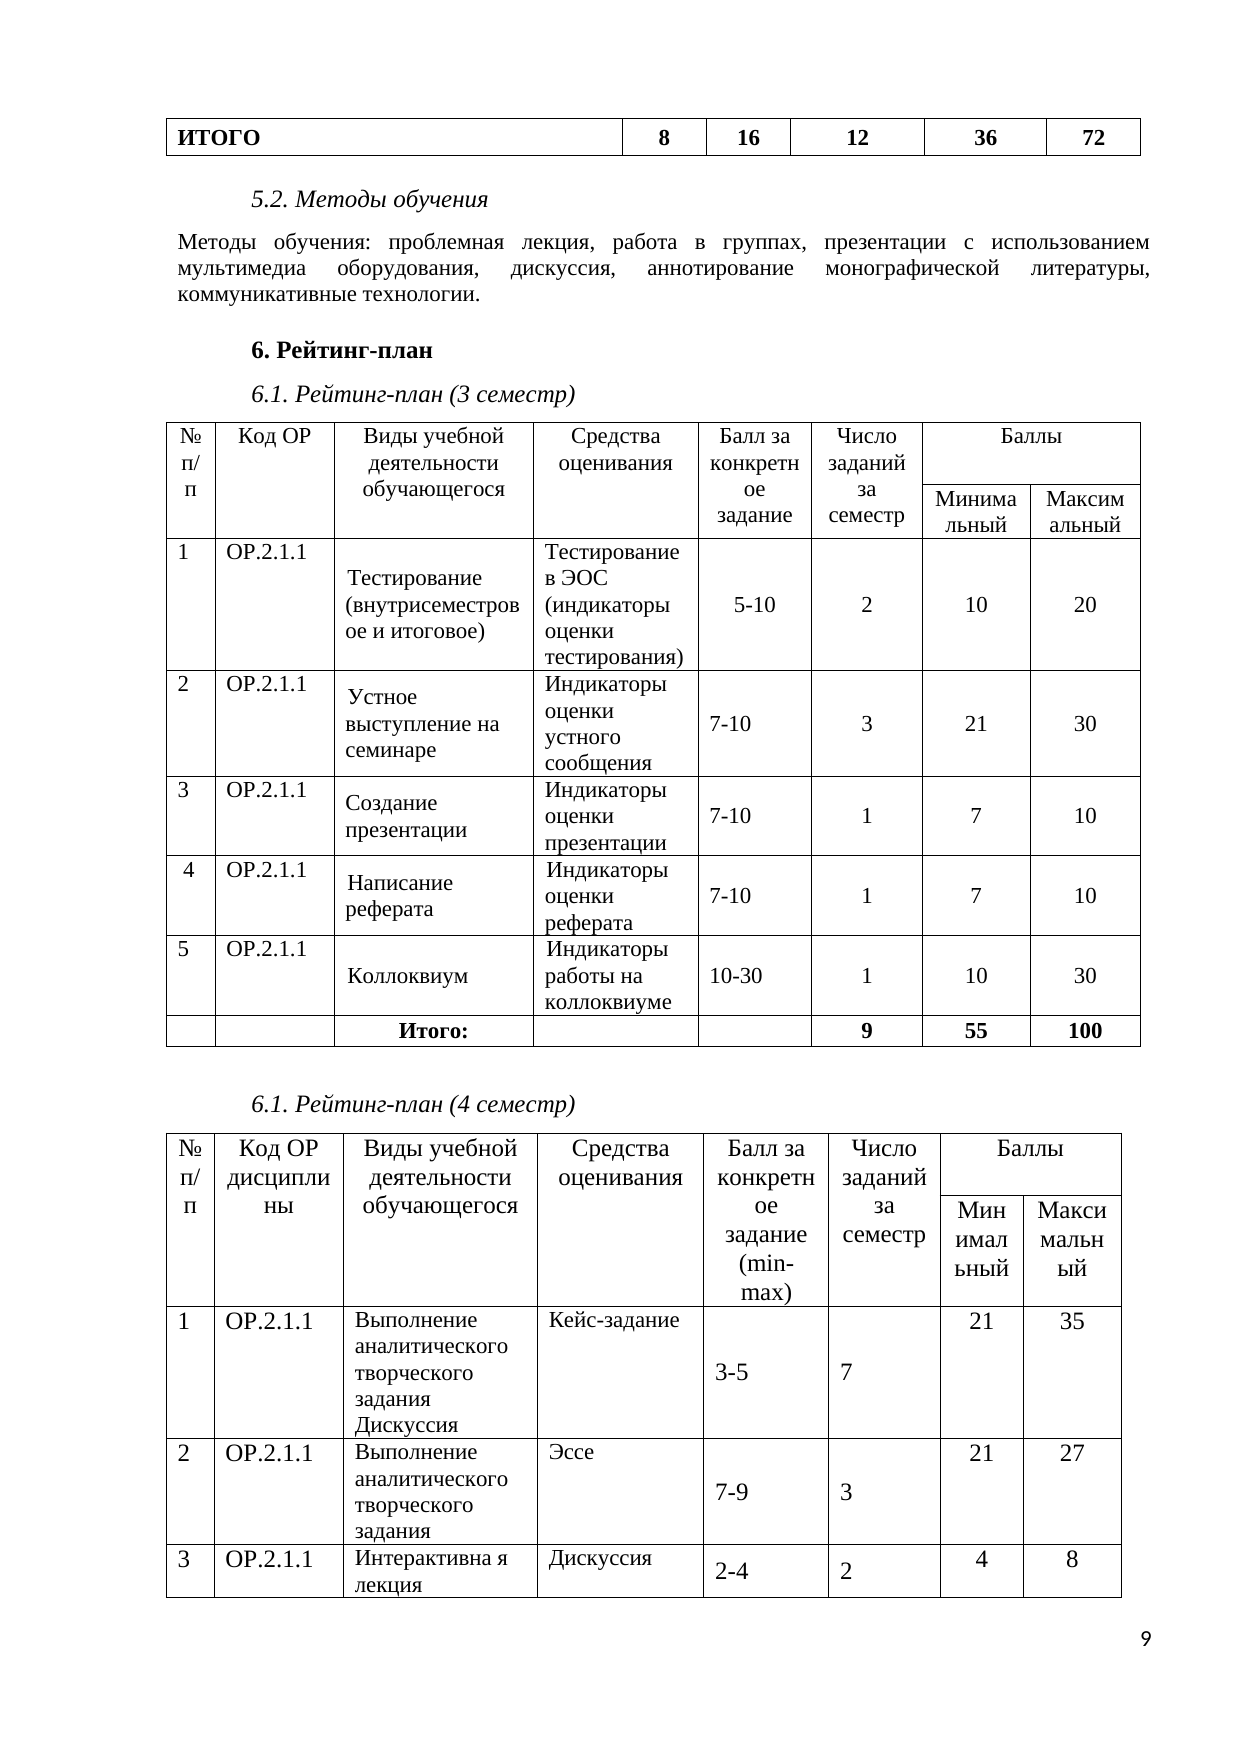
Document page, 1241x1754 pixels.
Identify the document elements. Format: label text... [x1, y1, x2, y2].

table_cell 3 [812, 671, 922, 776]
table_header Код ОР дисциплины [215, 1134, 343, 1306]
table_cell Выполнение аналитического творческого задания Дискуссия [344, 1307, 537, 1438]
table_cell [699, 1016, 811, 1046]
table_cell 10 [1031, 777, 1140, 855]
table_cell 2 [829, 1545, 940, 1597]
table_header Баллы [923, 423, 1140, 484]
text 6.1. Рейтинг-план (3 семестр) [177, 379, 1152, 407]
table_cell Максимальный [1031, 485, 1140, 537]
table_cell ОР.2.1.1 [216, 539, 334, 670]
table_cell Коллоквиум [335, 936, 533, 1014]
table_cell 10 [1031, 856, 1140, 935]
table_cell 21 [941, 1307, 1023, 1438]
table_cell 7-9 [704, 1439, 828, 1544]
table_cell 72 [1047, 119, 1140, 155]
table_cell 9 [812, 1016, 922, 1046]
table_cell 2 [812, 539, 922, 670]
table_cell 1 [812, 777, 922, 855]
table_cell 5-10 [699, 539, 811, 670]
table_header № п/п [167, 423, 215, 537]
table_cell 12 [791, 119, 924, 155]
table_cell Дискуссия [538, 1545, 703, 1597]
table_cell 7 [829, 1307, 940, 1438]
table_header Число заданий за семестр [812, 423, 922, 537]
table_cell 4 [941, 1545, 1023, 1597]
table_cell 3-5 [704, 1307, 828, 1438]
table_header Балл за конкретное задание [699, 423, 811, 537]
table_cell 7-10 [699, 856, 811, 935]
text 5.2. Методы обучения [177, 184, 1152, 213]
text 6.1. Рейтинг-план (4 семестр) [177, 1089, 1152, 1118]
table_cell 35 [1024, 1307, 1121, 1438]
table_header Число заданий за семестр [829, 1134, 940, 1306]
table_cell Минимальный [923, 485, 1030, 537]
table_cell 21 [941, 1439, 1023, 1544]
table_cell 10 [923, 539, 1030, 670]
table_cell Индикаторы оценки устного сообщения [534, 671, 698, 776]
table_cell ОР.2.1.1 [216, 671, 334, 776]
table_cell Индикаторы работы на коллоквиуме [534, 936, 698, 1014]
table_cell Написание реферата [335, 856, 533, 935]
table_cell 8 [1024, 1545, 1121, 1597]
table_cell ИТОГО [167, 119, 622, 155]
table_cell ОР.2.1.1 [215, 1307, 343, 1438]
table_cell Индикаторы оценки презентации [534, 777, 698, 855]
table_cell 16 [707, 119, 790, 155]
table_header № п/п [167, 1134, 214, 1306]
text Методы обучения: проблемная лекция, работа в группах, презентации с использованием мультимедиа оборудования, дискуссия, аннотирование монографической литературы, коммуникативные технологии. [177, 228, 1152, 307]
table_cell ОР.2.1.1 [216, 936, 334, 1014]
table_cell Тестирование в ЭОС (индикаторы оценки тестирования) [534, 539, 698, 670]
table_cell Устное выступление на семинаре [335, 671, 533, 776]
table_cell 10 [923, 936, 1030, 1014]
table_cell ОР.2.1.1 [215, 1439, 343, 1544]
table_cell 4 [167, 856, 215, 935]
table_cell Тестирование (внутрисеместровое и итоговое) [335, 539, 533, 670]
table_cell ОР.2.1.1 [216, 777, 334, 855]
table_cell 1 [812, 936, 922, 1014]
table_cell Максимальный [1024, 1196, 1121, 1306]
table_cell 3 [167, 1545, 214, 1597]
text 6. Рейтинг-план [177, 336, 1152, 364]
table_cell 7-10 [699, 671, 811, 776]
table_cell Кейс-задание [538, 1307, 703, 1438]
table_cell 1 [812, 856, 922, 935]
table_cell 2 [167, 671, 215, 776]
table_header Код ОР [216, 423, 334, 537]
table_cell ОР.2.1.1 [215, 1545, 343, 1597]
table_cell [534, 1016, 698, 1046]
table_cell 7 [923, 856, 1030, 935]
table_header Средства оценивания [534, 423, 698, 537]
table_cell 3 [829, 1439, 940, 1544]
table_header Виды учебной деятельности обучающегося [344, 1134, 537, 1306]
table_cell 2-4 [704, 1545, 828, 1597]
table_cell 55 [923, 1016, 1030, 1046]
table_cell 10-30 [699, 936, 811, 1014]
table_cell Минимальный [941, 1196, 1023, 1306]
table_cell 27 [1024, 1439, 1121, 1544]
table_cell 7 [923, 777, 1030, 855]
table_cell Итого: [335, 1016, 533, 1046]
table_cell Интерактивна я лекция [344, 1545, 537, 1597]
table_cell 21 [923, 671, 1030, 776]
table_header Средства оценивания [538, 1134, 703, 1306]
table_cell ОР.2.1.1 [216, 856, 334, 935]
table_cell [216, 1016, 334, 1046]
table_header Баллы [941, 1134, 1121, 1195]
table_cell 30 [1031, 936, 1140, 1014]
table_header Балл за конкретное задание (min-max) [704, 1134, 828, 1306]
table_header Виды учебной деятельности обучающегося [335, 423, 533, 537]
table_cell 2 [167, 1439, 214, 1544]
table_cell [167, 1016, 215, 1046]
table_cell 1 [167, 539, 215, 670]
table_cell 100 [1031, 1016, 1140, 1046]
table_cell 20 [1031, 539, 1140, 670]
table_cell 1 [167, 1307, 214, 1438]
table_cell 7-10 [699, 777, 811, 855]
table_cell Создание презентации [335, 777, 533, 855]
table_cell 5 [167, 936, 215, 1014]
table_cell Индикаторы оценки реферата [534, 856, 698, 935]
table_cell 3 [167, 777, 215, 855]
table_cell 36 [925, 119, 1046, 155]
table_cell 8 [623, 119, 706, 155]
table_cell 30 [1031, 671, 1140, 776]
table_cell Эссе [538, 1439, 703, 1544]
table_cell Выполнение аналитического творческого задания [344, 1439, 537, 1544]
